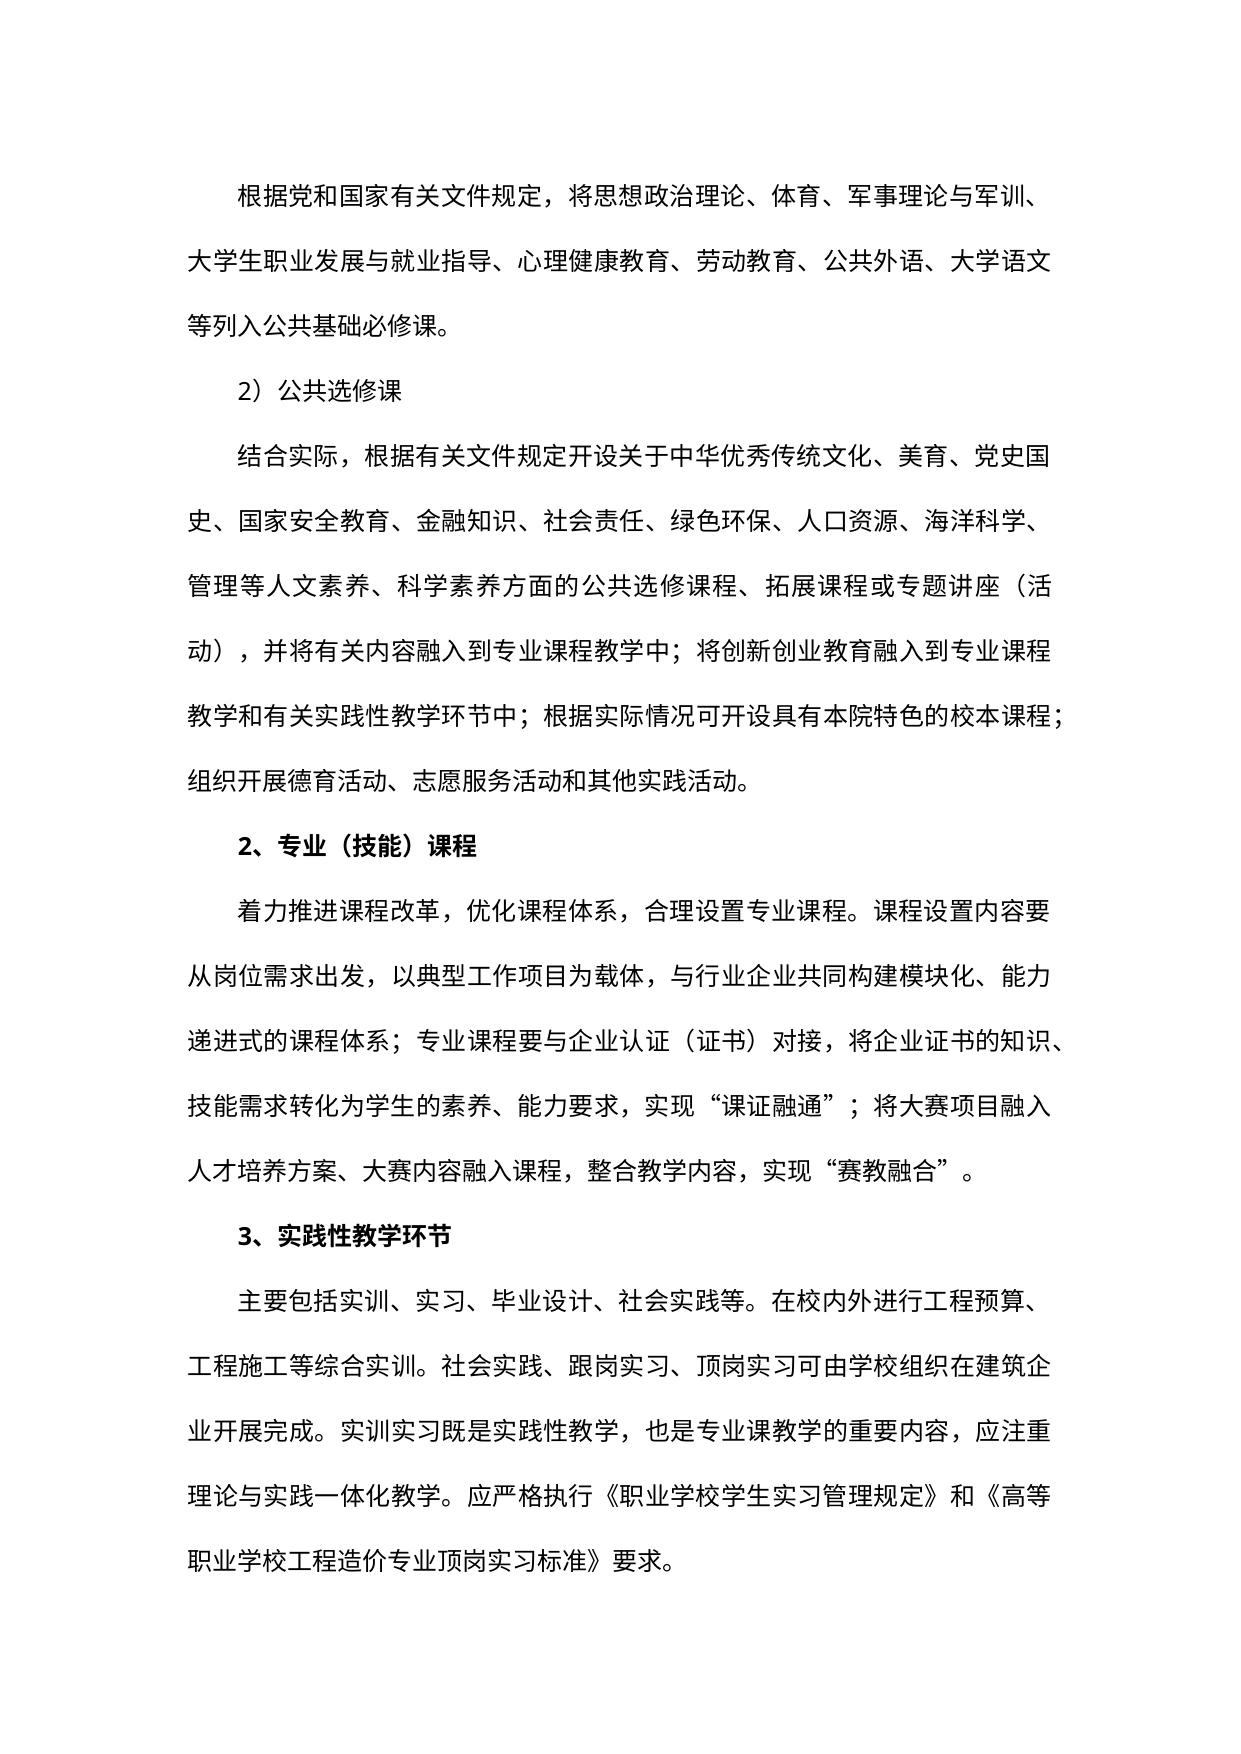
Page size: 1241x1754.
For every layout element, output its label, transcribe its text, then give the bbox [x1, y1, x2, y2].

text 根据党和国家有关文件规定，将思想政治理论、体育、军事理论与军训、大学生职业发展与就业指导、心理健康教育、劳动教育、公共外语、大学语文等列入公共基础必修课。 [187, 162, 1053, 357]
text 2、专业（技能）课程 [187, 812, 1053, 877]
text 结合实际，根据有关文件规定开设关于中华优秀传统文化、美育、党史国史、国家安全教育、金融知识、社会责任、绿色环保、人口资源、海洋科学、管理等人文素养、科学素养方面的公共选修课程、拓展课程或专题讲座（活动），并将有关内容融入到专业课程教学中；将创新创业教育融入到专业课程教学和有关实践性教学环节中；根据实际情况可开设具有本院特色的校本课程；组织开展德育活动、志愿服务活动和其他实践活动。 [187, 422, 1053, 812]
text 2）公共选修课 [187, 357, 1053, 422]
text 3、实践性教学环节 [187, 1202, 1053, 1267]
text 着力推进课程改革，优化课程体系，合理设置专业课程。课程设置内容要从岗位需求出发，以典型工作项目为载体，与行业企业共同构建模块化、能力递进式的课程体系；专业课程要与企业认证（证书）对接，将企业证书的知识、技能需求转化为学生的素养、能力要求，实现“课证融通”；将大赛项目融入人才培养方案、大赛内容融入课程，整合教学内容，实现“赛教融合”。 [187, 877, 1053, 1202]
text 主要包括实训、实习、毕业设计、社会实践等。在校内外进行工程预算、工程施工等综合实训。社会实践、跟岗实习、顶岗实习可由学校组织在建筑企业开展完成。实训实习既是实践性教学，也是专业课教学的重要内容，应注重理论与实践一体化教学。应严格执行《职业学校学生实习管理规定》和《高等职业学校工程造价专业顶岗实习标准》要求。 [187, 1267, 1053, 1592]
